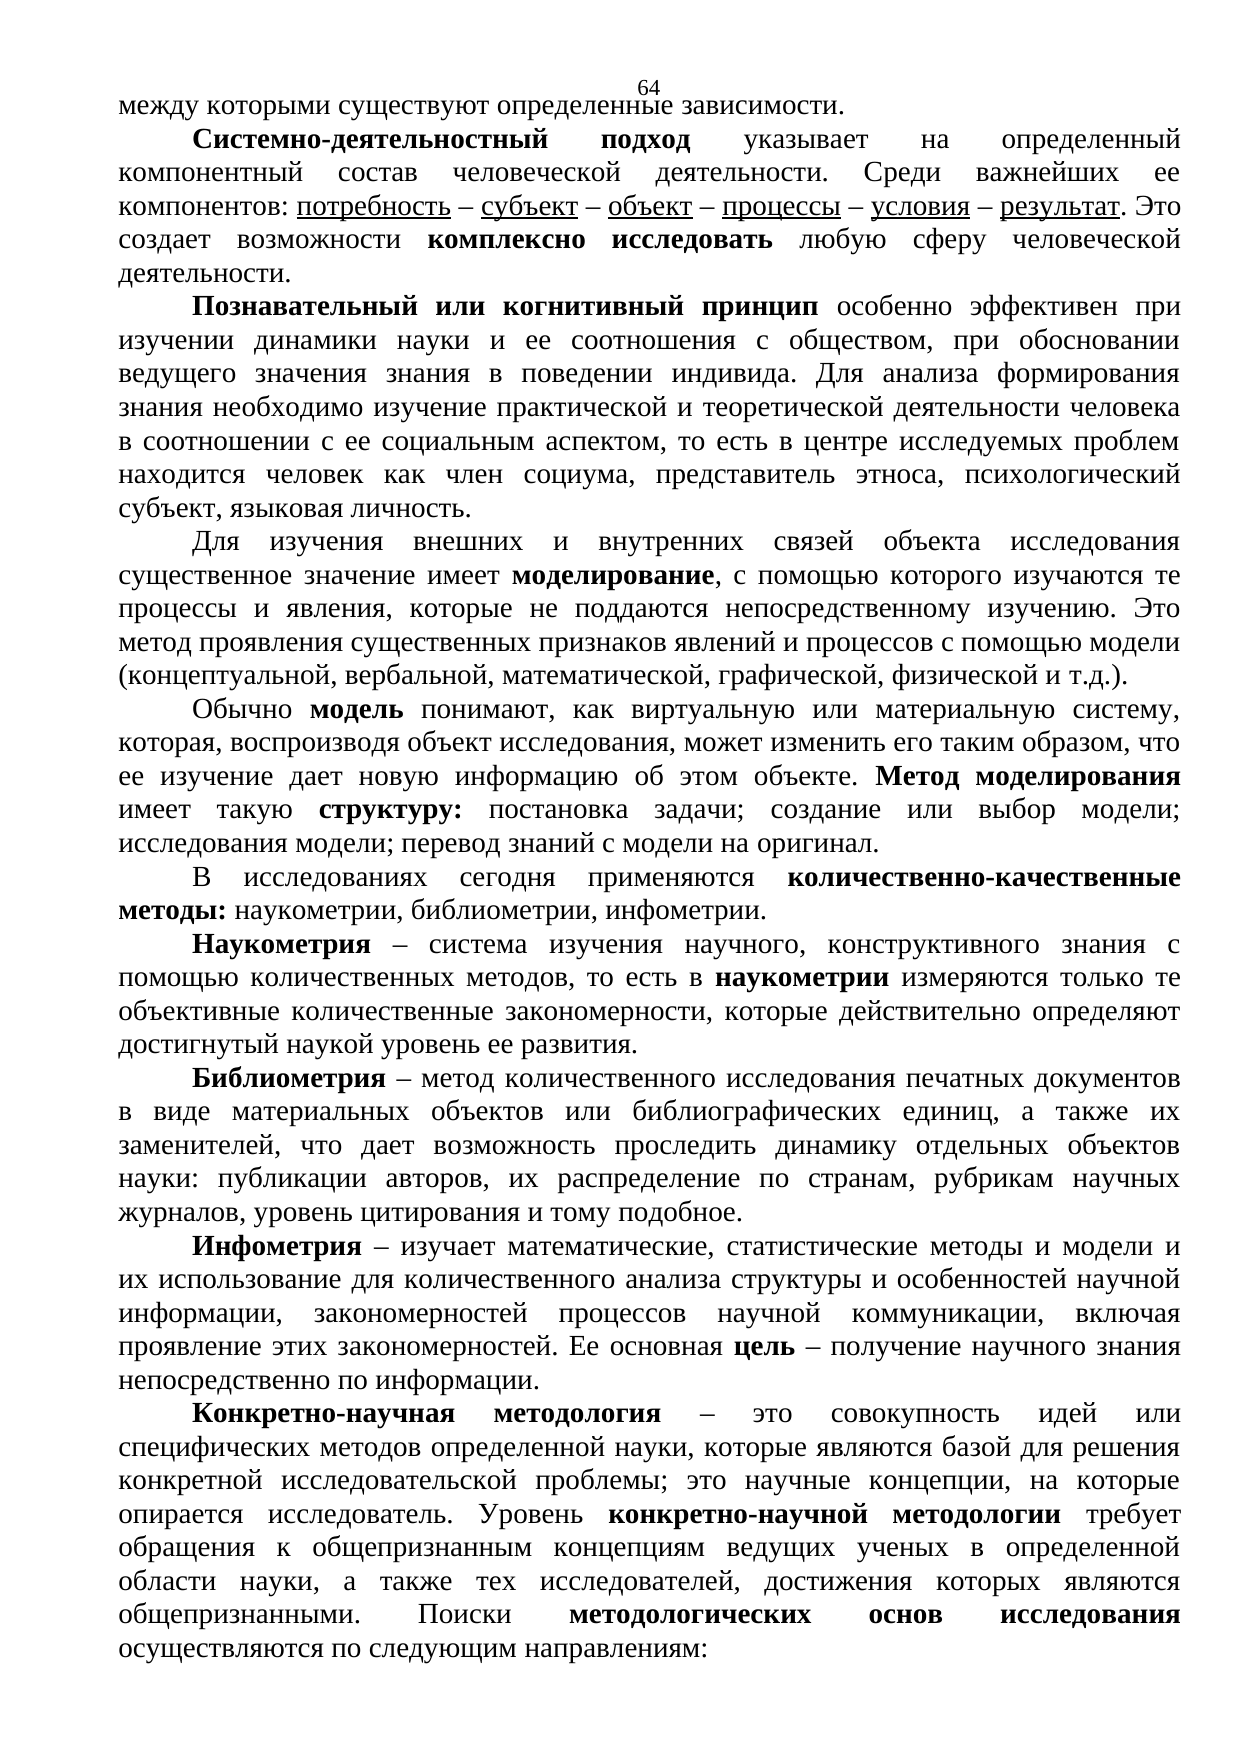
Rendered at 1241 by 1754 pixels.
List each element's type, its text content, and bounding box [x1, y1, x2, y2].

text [118, 87, 1181, 121]
text Конкретно-научная методология – это совокупность идей или специфических методов определенной науки, которые являются базой для решения конкретной исследовательской проблемы; это научные концепции, на которые опирается исследователь. Уровень конкретно-научной методологии требует обращения к общепризнанным концепциям ведущих ученых в определенной области науки, а также тех исследователей, достижения которых являются общепризнанными. Поиски методологических основ исследования осуществляются по следующим направлениям: [118, 1395, 1181, 1664]
text Системно-деятельностный подход указывает на определенный компонентный состав человеческой деятельности. Среди важнейших ее компонентов: потребность – субъект – объект – процессы – условия – результат. Это создает возможности комплексно исследовать любую сферу человеческой деятельности. [118, 121, 1181, 288]
text Обычно модель понимают, как виртуальную или материальную систему, которая, воспроизводя объект исследования, может изменить его таким образом, что ее изучение дает новую информацию об этом объекте. Метод моделирования имеет такую структуру: постановка задачи; создание или выбор модели; исследования модели; перевод знаний с модели на оригинал. [118, 691, 1181, 859]
text Наукометрия – система изучения научного, конструктивного знания с помощью количественных методов, то есть в наукометрии измеряются только те объективные количественные закономерности, которые действительно определяют достигнутый наукой уровень ее развития. [118, 926, 1181, 1060]
text Познавательный или когнитивный принцип особенно эффективен при изучении динамики науки и ее соотношения с обществом, при обосновании ведущего значения знания в поведении индивида. Для анализа формирования знания необходимо изучение практической и теоретической деятельности человека в соотношении с ее социальным аспектом, то есть в центре исследуемых проблем находится человек как член социума, представитель этноса, психологический субъект, языковая личность. [118, 288, 1181, 523]
text В исследованиях сегодня применяются количественно-качественные методы: наукометрии, библиометрии, инфометрии. [118, 859, 1181, 926]
text Для изучения внешних и внутренних связей объекта исследования существенное значение имеет моделирование, с помощью которого изучаются те процессы и явления, которые не поддаются непосредственному изучению. Это метод проявления существенных признаков явлений и процессов с помощью модели (концептуальной, вербальной, математической, графической, физической и т.д.). [118, 523, 1181, 691]
text Библиометрия – метод количественного исследования печатных документов в виде материальных объектов или библиографических единиц, а также их заменителей, что дает возможность проследить динамику отдельных объектов науки: публикации авторов, их распределение по странам, рубрикам научных журналов, уровень цитирования и тому подобное. [118, 1060, 1181, 1228]
text Инфометрия – изучает математические, статистические методы и модели и их использование для количественного анализа структуры и особенностей научной информации, закономерностей процессов научной коммуникации, включая проявление этих закономерностей. Ее основная цель – получение научного знания непосредственно по информации. [118, 1228, 1181, 1395]
